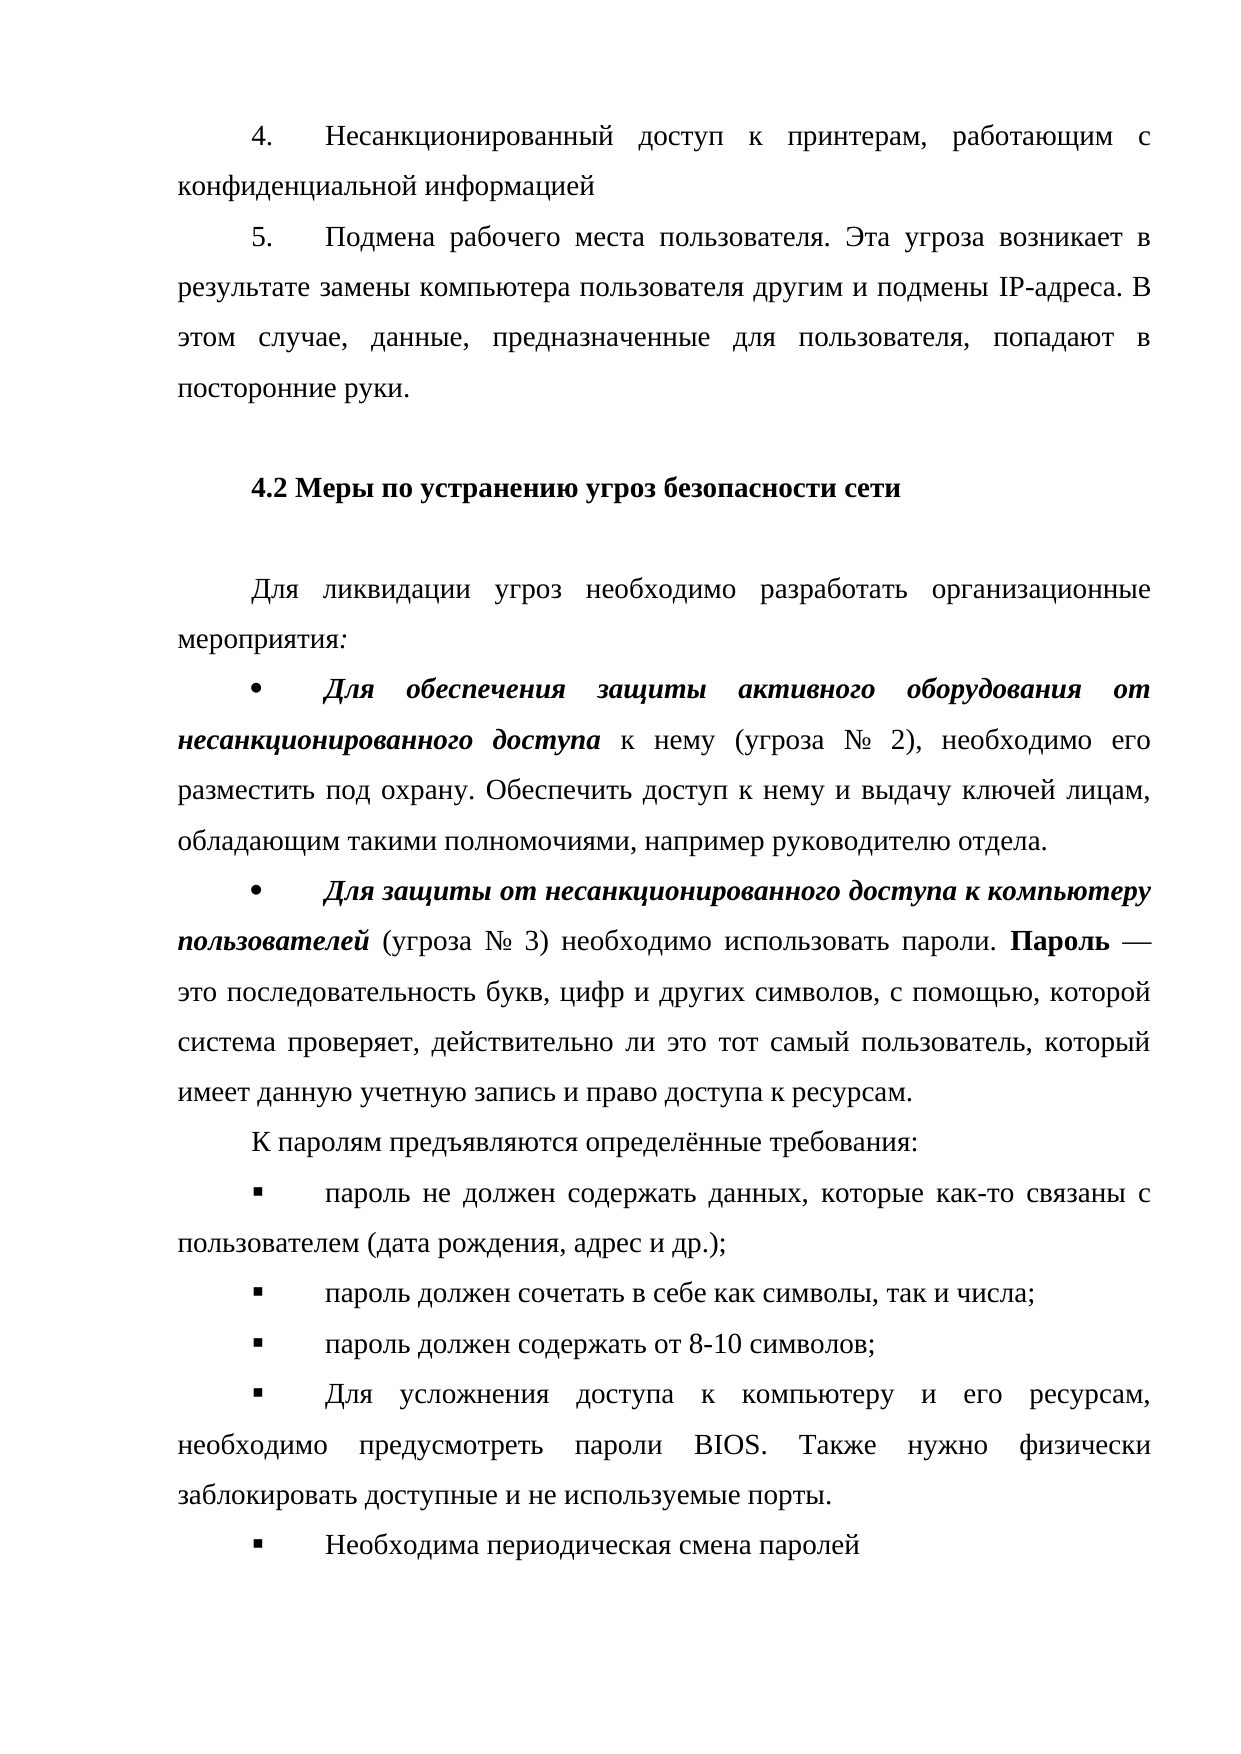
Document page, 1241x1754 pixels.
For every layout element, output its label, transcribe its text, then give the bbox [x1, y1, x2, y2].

list пароль должен сочетать в себе как символы, так и числа; [177, 1276, 1152, 1309]
list Для обеспечения защиты активного оборудования от несанкционированного доступа к нему (угроза № 2), необходимо его разместить под охрану. Обеспечить доступ к нему и выдачу ключей лицам, обладающим такими полномочиями, например руководителю отдела. [177, 672, 1152, 856]
list Необходима периодическая смена паролей [177, 1527, 1152, 1561]
text Для ликвидации угроз необходимо разработать организационные мероприятия: [177, 571, 1152, 655]
list пароль не должен содержать данных, которые как-то связаны с пользователем (дата рождения, адрес и др.); [177, 1175, 1152, 1259]
list пароль должен содержать от 8-10 символов; [177, 1326, 1152, 1360]
list Несанкционированный доступ к принтерам, работающим с конфиденциальной информацией [177, 118, 1152, 202]
list Подмена рабочего места пользователя. Эта угроза возникает в результате замены компьютера пользователя другим и подмены IP-адреса. В этом случае, данные, предназначенные для пользователя, попадают в посторонние руки. [177, 219, 1152, 403]
list Для усложнения доступа к компьютеру и его ресурсам, необходимо предусмотреть пароли BIOS. Также нужно физически заблокировать доступные и не используемые порты. [177, 1376, 1152, 1511]
text 4.2 Меры по устранению угроз безопасности сети [177, 470, 1152, 504]
list Для защиты от несанкционированного доступа к компьютеру пользователей (угроза № 3) необходимо использовать пароли. Пароль — это последовательность букв, цифр и других символов, с помощью, которой система проверяет, действительно ли это тот самый пользователь, который имеет данную учетную запись и право доступа к ресурсам. [177, 873, 1152, 1108]
text К паролям предъявляются определённые требования: [177, 1124, 1152, 1158]
